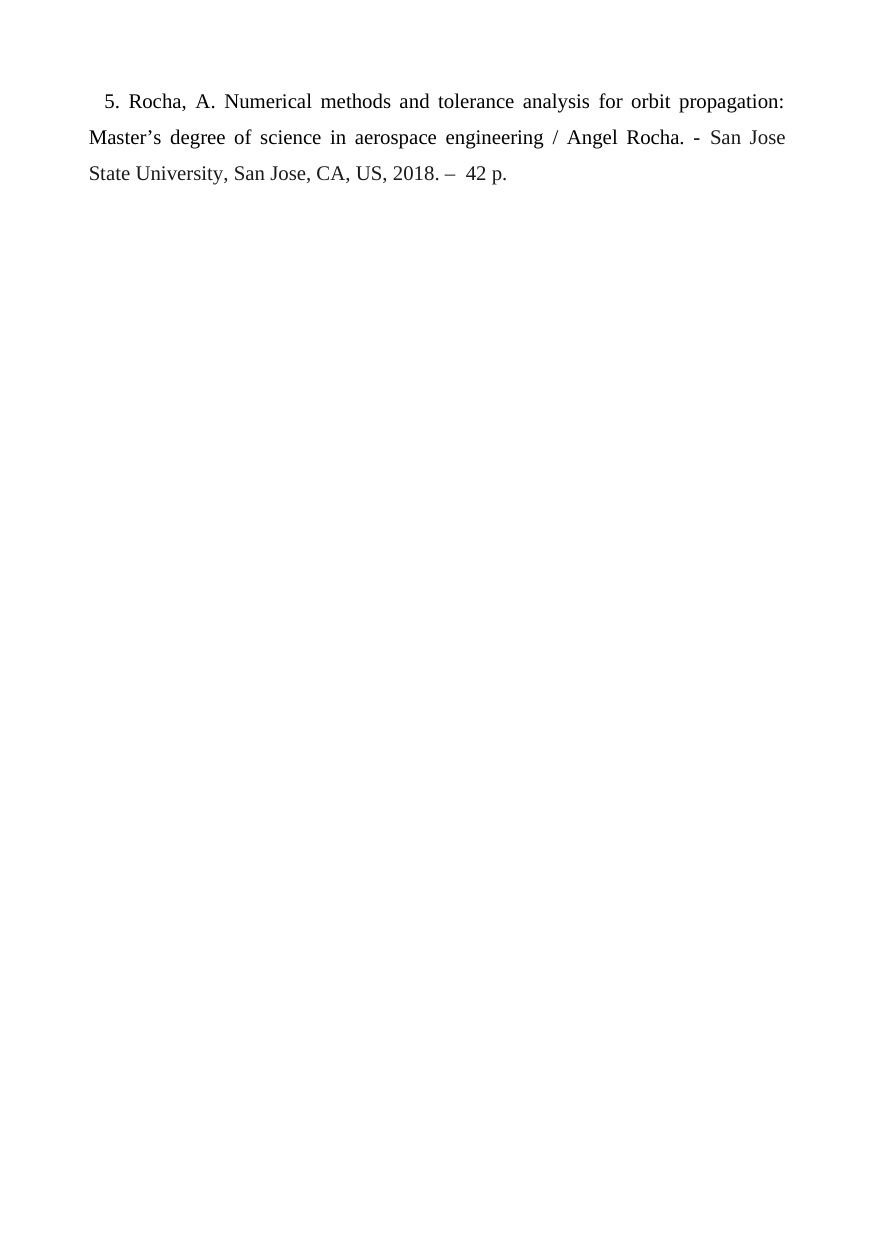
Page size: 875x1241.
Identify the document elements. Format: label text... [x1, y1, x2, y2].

list 5. Rocha, A. Numerical methods and tolerance analysis for orbit propagation: Master’s degree of science in aerospace engineering / Angel Rocha. - San Jose State University, San Jose, CA, US, 2018. – 42 p. [88, 88, 786, 185]
